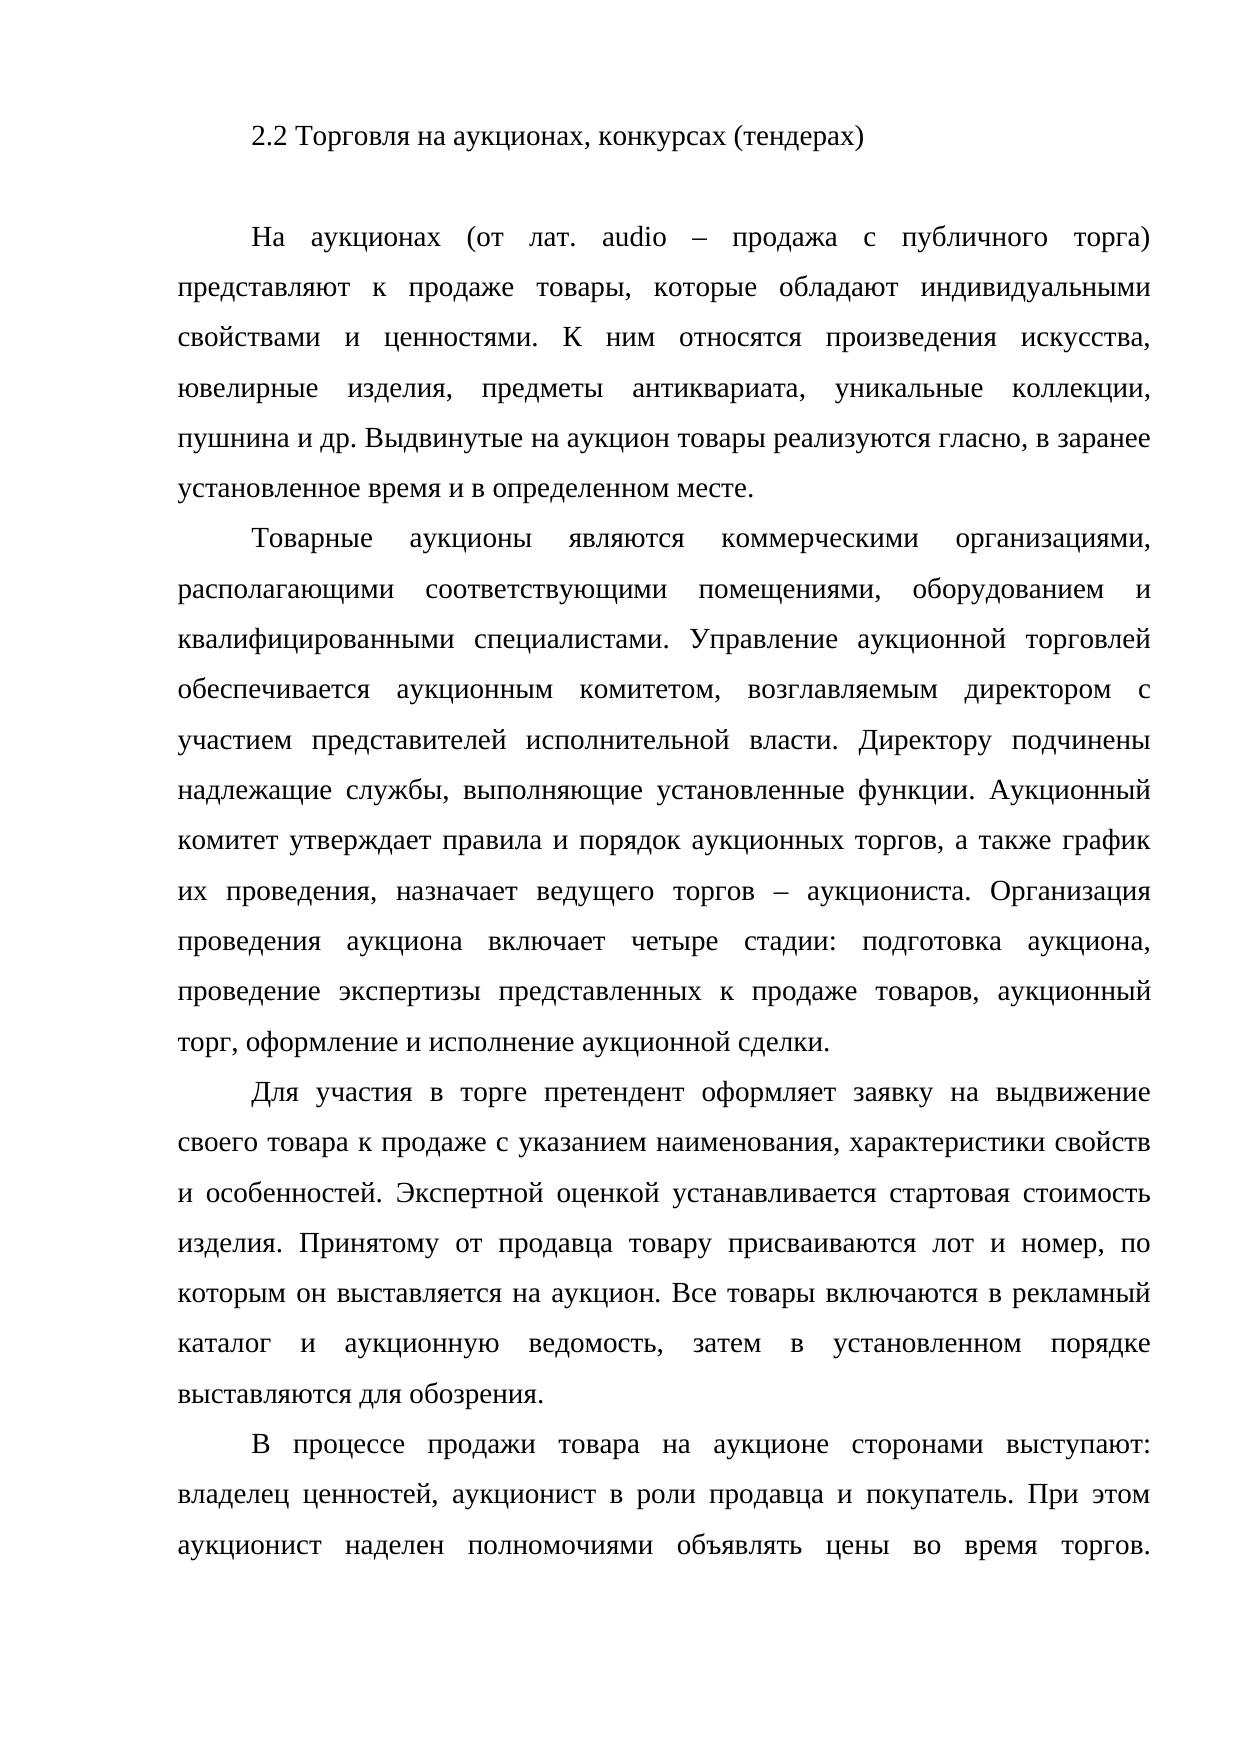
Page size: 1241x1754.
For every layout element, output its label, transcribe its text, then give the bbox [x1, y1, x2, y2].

text На аукционах (от лат. audio – продажа с публичного торга) представляют к продаже товары, которые обладают индивидуальными свойствами и ценностями. К ним относятся произведения искусства, ювелирные изделия, предметы антиквариата, уникальные коллекции, пушнина и др. Выдвинутые на аукцион товары реализуются гласно, в заранее установленное время и в определенном месте. [177, 219, 1152, 504]
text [177, 1426, 1152, 1560]
text Товарные аукционы являются коммерческими организациями, располагающими соответствующими помещениями, оборудованием и квалифицированными специалистами. Управление аукционной торговлей обеспечивается аукционным комитетом, возглавляемым директором с участием представителей исполнительной власти. Директору подчинены надлежащие службы, выполняющие установленные функции. Аукционный комитет утверждает правила и порядок аукционных торгов, а также график их проведения, назначает ведущего торгов – аукциониста. Организация проведения аукциона включает четыре стадии: подготовка аукциона, проведение экспертизы представленных к продаже товаров, аукционный торг, оформление и исполнение аукционной сделки. [177, 521, 1152, 1057]
subtitle 2.2 Торговля на аукционах, конкурсах (тендерах) [251, 118, 1152, 152]
text Для участия в торге претендент оформляет заявку на выдвижение своего товара к продаже с указанием наименования, характеристики свойств и особенностей. Экспертной оценкой устанавливается стартовая стоимость изделия. Принятому от продавца товару присваиваются лот и номер, по которым он выставляется на аукцион. Все товары включаются в рекламный каталог и аукционную ведомость, затем в установленном порядке выставляются для обозрения. [177, 1074, 1152, 1409]
